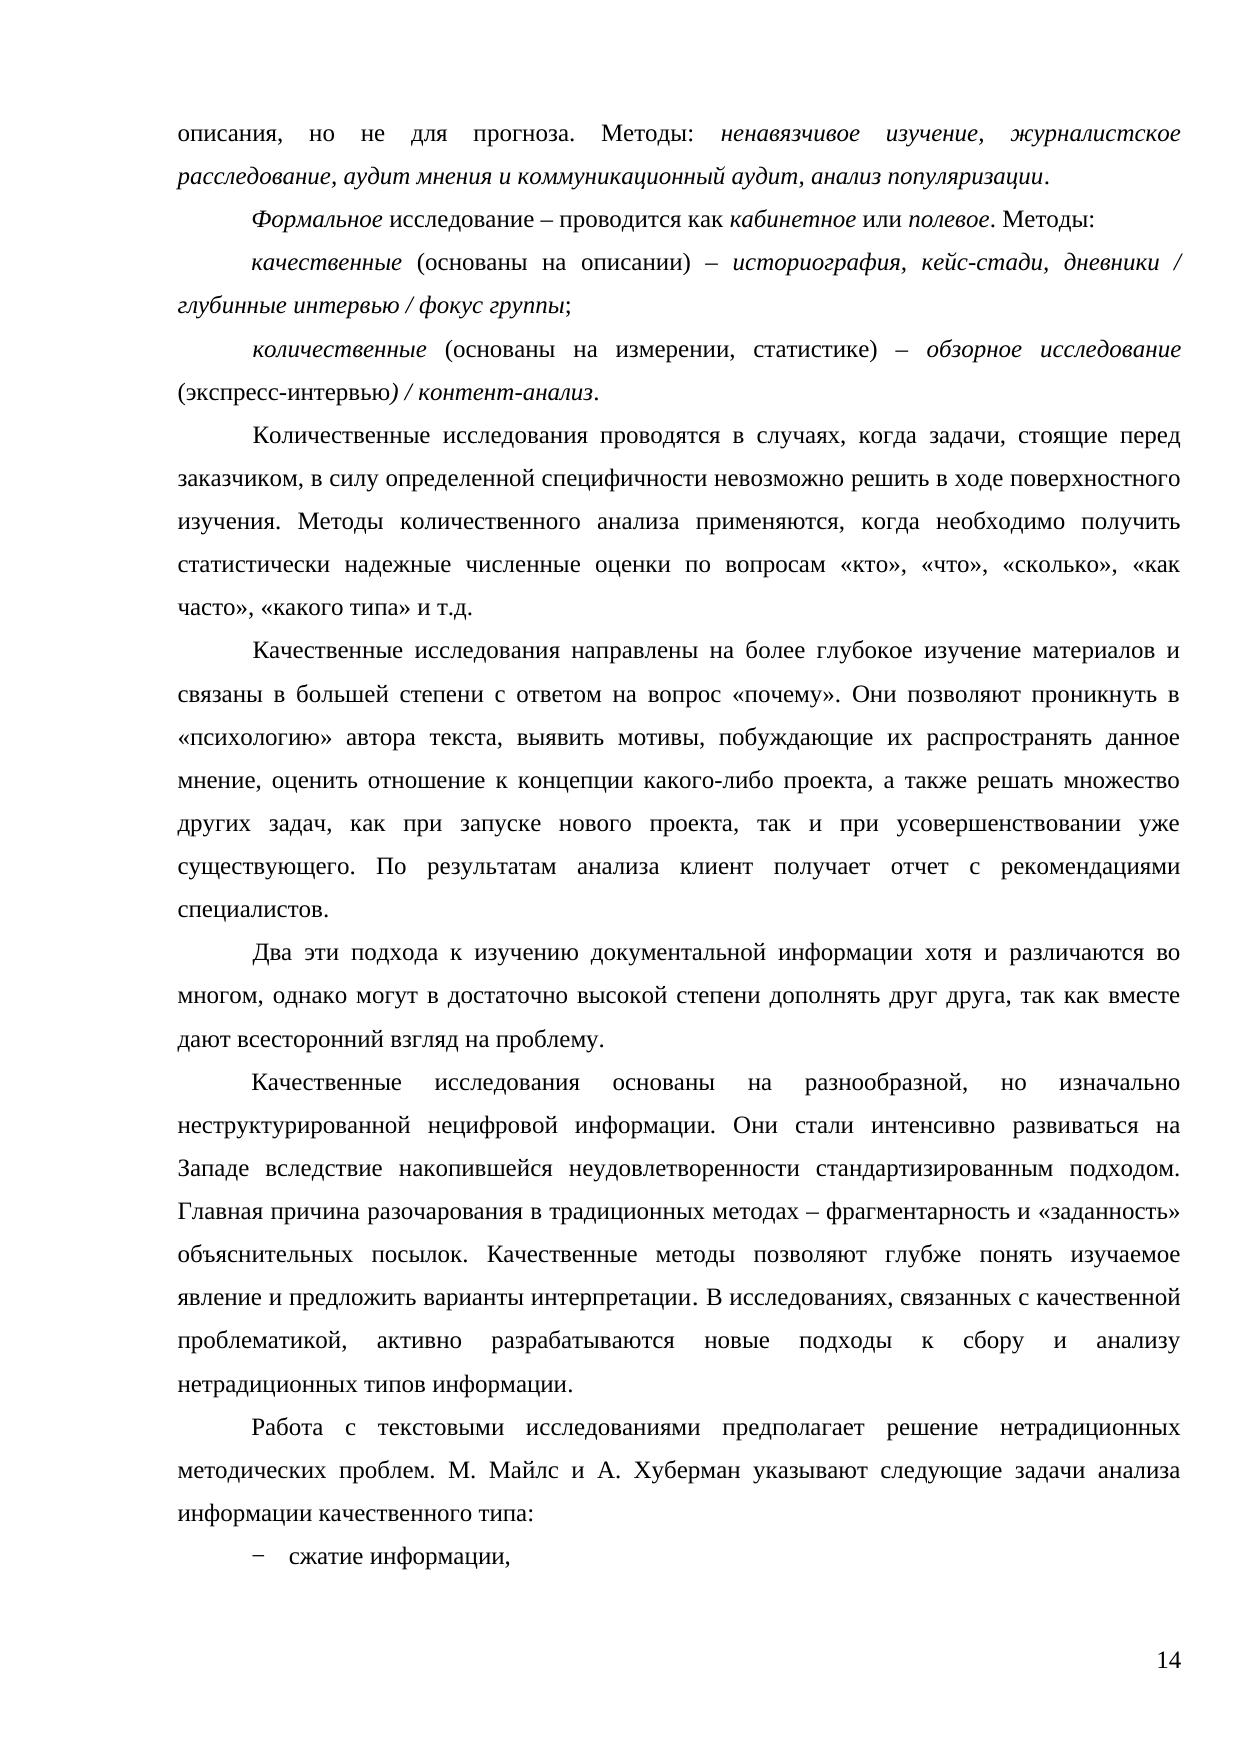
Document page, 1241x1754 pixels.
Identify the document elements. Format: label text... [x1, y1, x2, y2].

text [177, 118, 1181, 190]
text Качественные исследования основаны на разнообразной, но изначально неструктурированной нецифровой информации. Они стали интенсивно развиваться на Западе вследствие накопившейся неудовлетворенности стандартизированным подходом. Главная причина разочарования в традиционных методах – фрагментарность и «заданность» объяснительных посылок. Качественные методы позволяют глубже понять изучаемое явление и предложить варианты интерпретации. В исследованиях, связанных с качественной проблематикой, активно разрабатываются новые подходы к сбору и анализу нетрадиционных типов информации. [177, 1067, 1181, 1397]
subtitle Количественные исследования проводятся в случаях, когда задачи, стоящие перед заказчиком, в силу определенной специфичности невозможно решить в ходе поверхностного изучения. Методы количественного анализа применяются, когда необходимо получить статистически надежные численные оценки по вопросам «кто», «что», «сколько», «как часто», «какого типа» и т.д. [177, 420, 1181, 621]
text Формальное исследование – проводится как кабинетное или полевое. Методы: [177, 204, 1181, 233]
subtitle количественные (основаны на измерении, статистике) – обзорное исследование (экспресс-интервью) / контент-анализ. [177, 334, 1181, 406]
text Работа с текстовыми исследованиями предполагает решение нетрадиционных методических проблем. М. Майлс и А. Хуберман указывают следующие задачи анализа информации качественного типа: [177, 1412, 1181, 1527]
text Качественные исследования направлены на более глубокое изучение материалов и связаны в большей степени с ответом на вопрос «почему». Они позволяют проникнуть в «психологию» автора текста, выявить мотивы, побуждающие их распространять данное мнение, оценить отношение к концепции какого-либо проекта, а также решать множество других задач, как при запуске нового проекта, так и при усовершенствовании уже существующего. По результатам анализа клиент получает отчет с рекомендациями специалистов. [177, 636, 1181, 923]
list сжатие информации, [251, 1541, 1181, 1570]
text качественные (основаны на описании) – историография, кейс-стади, дневники / глубинные интервью / фокус группы; [177, 247, 1181, 319]
text Два эти подхода к изучению документальной информации хотя и различаются во многом, однако могут в достаточно высокой степени дополнять друг друга, так как вместе дают всесторонний взгляд на проблему. [177, 937, 1181, 1052]
